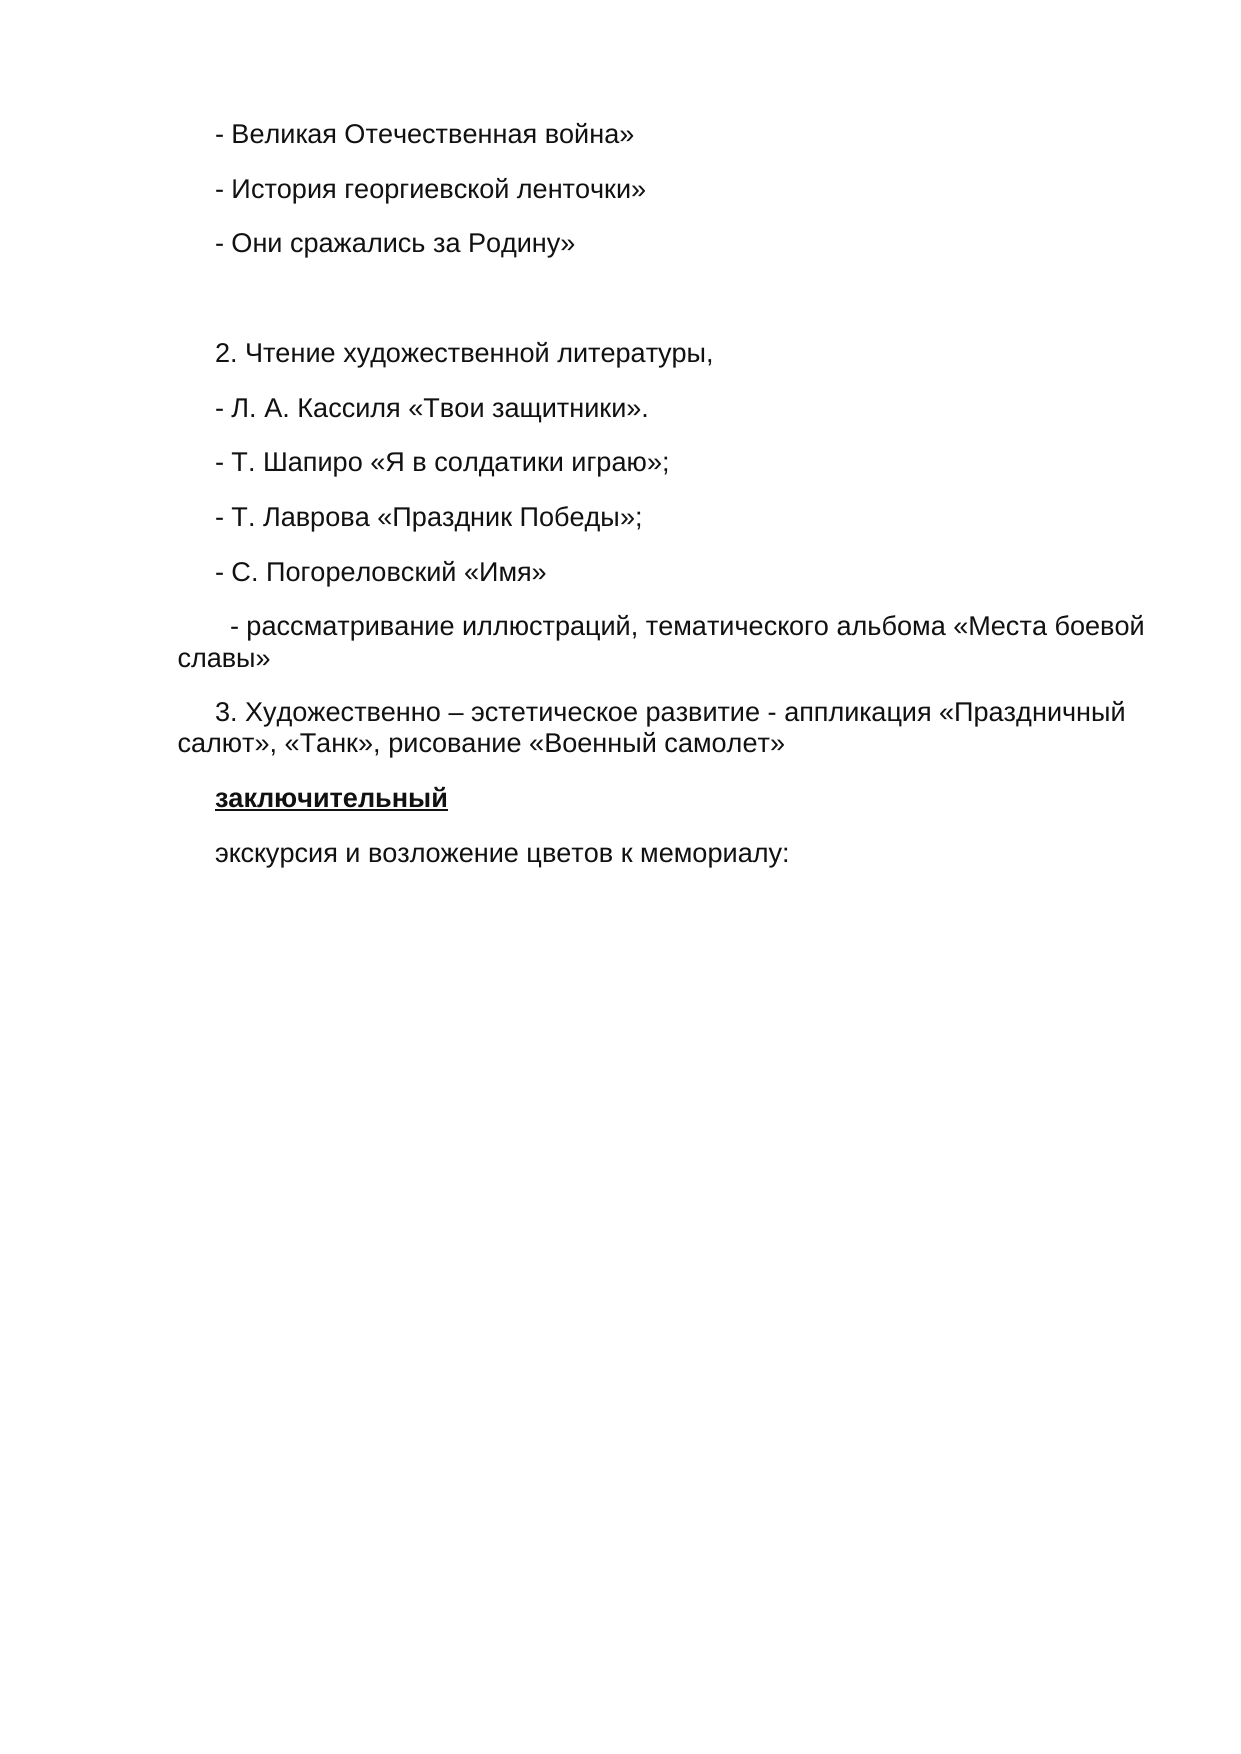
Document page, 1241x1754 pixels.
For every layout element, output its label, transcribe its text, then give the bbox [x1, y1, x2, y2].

text - Т. Шапиро «Я в солдатики играю»; [177, 446, 1152, 477]
text - История георгиевской ленточки» [177, 173, 1152, 204]
text - Т. Лаврова «Праздник Победы»; [177, 501, 1152, 532]
text 3. Художественно – эстетическое развитие - аппликация «Праздничный салют», «Танк», рисование «Военный самолет» [177, 696, 1152, 759]
text заключительный [177, 782, 1152, 813]
text экскурсия и возложение цветов к мемориалу: [177, 837, 1152, 868]
text - Л. А. Кассиля «Твои защитники». [177, 392, 1152, 423]
text - рассматривание иллюстраций, тематического альбома «Места боевой славы» [177, 610, 1152, 673]
text 2. Чтение художественной литературы, [177, 337, 1152, 368]
text - Великая Отечественная война» [177, 118, 1152, 149]
text - Они сражались за Родину» [177, 227, 1152, 259]
text - С. Погореловский «Имя» [177, 556, 1152, 587]
